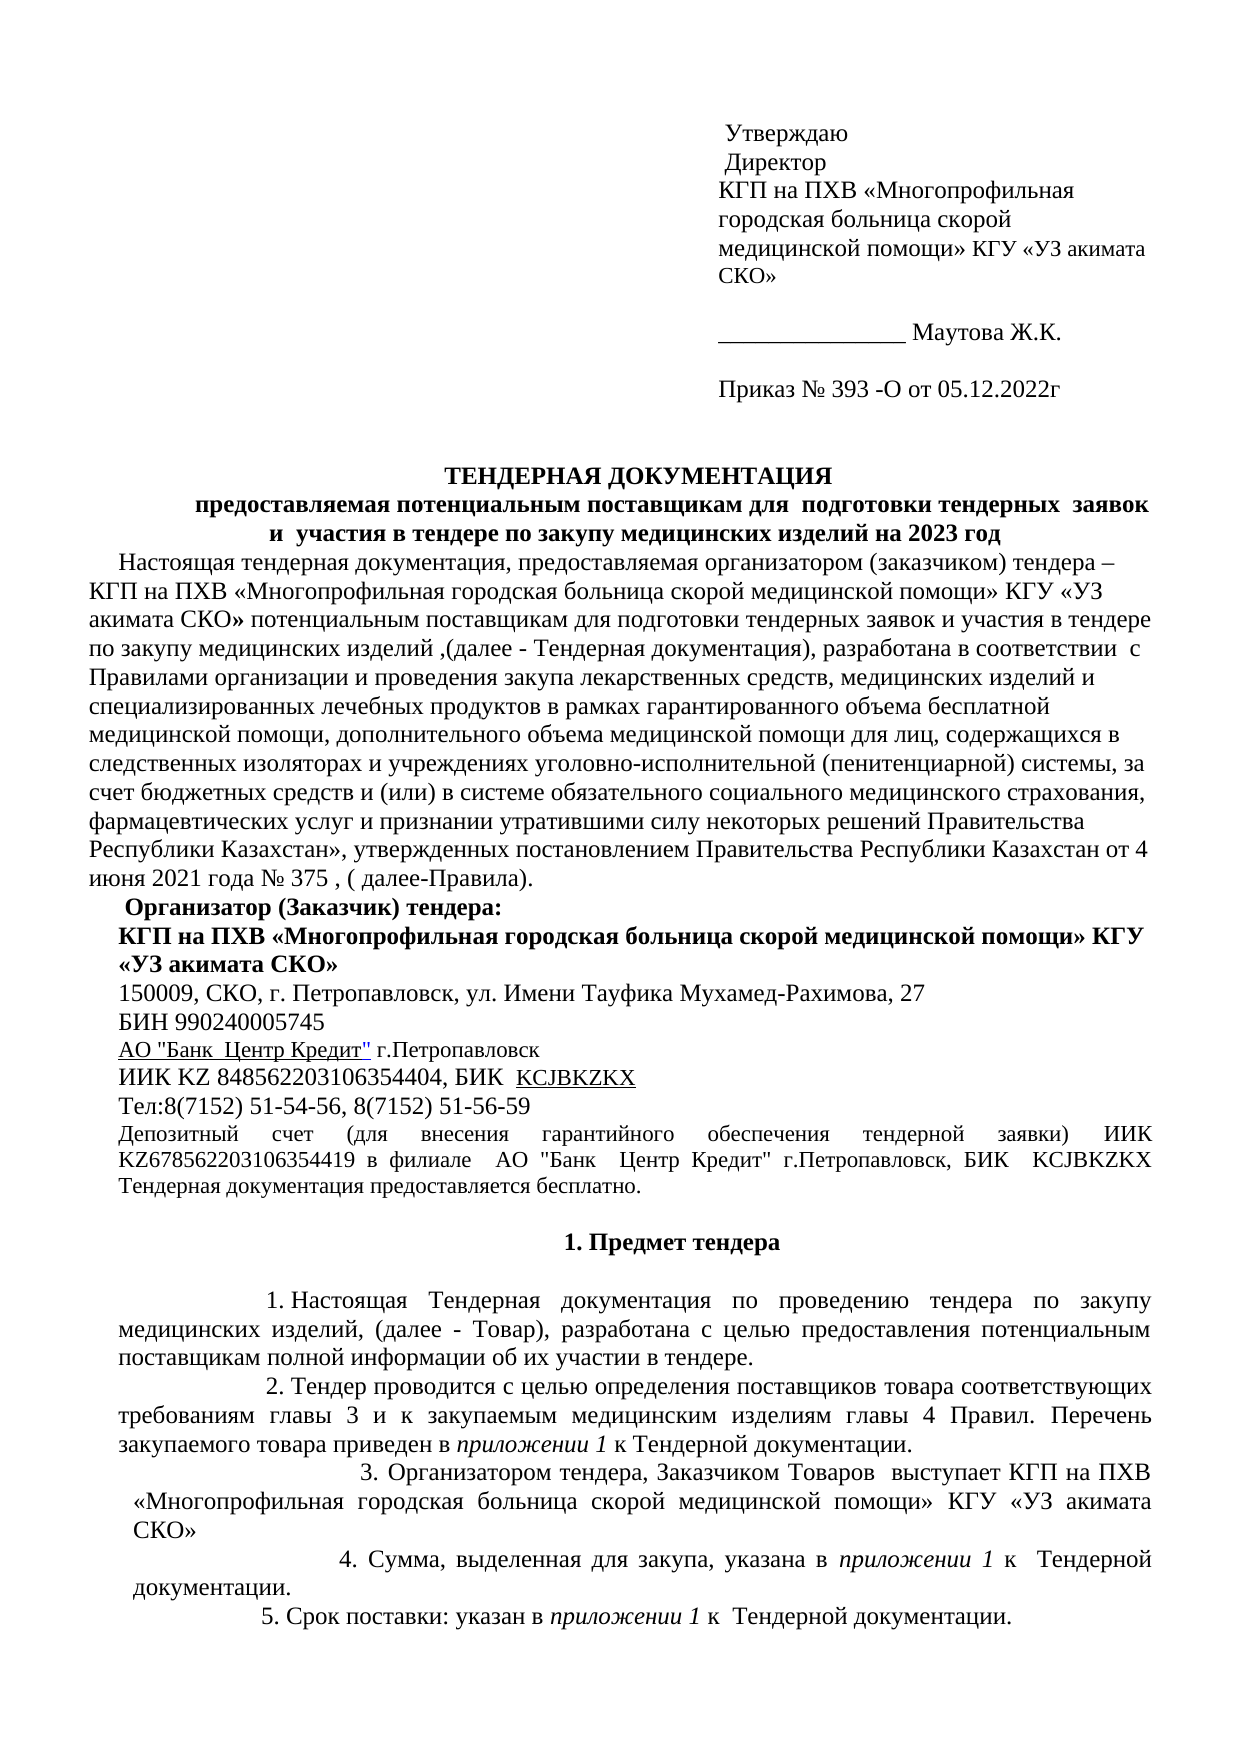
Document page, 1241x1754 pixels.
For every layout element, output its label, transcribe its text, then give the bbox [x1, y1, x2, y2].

text предоставляемая потенциальным поставщикам для подготовки тендерных заявок и участия в тендере по закупу медицинских изделий на 2023 год [118, 489, 1152, 547]
text 1. Настоящая Тендерная документация по проведению тендера по закупу медицинских изделий, (далее - Товар), разработана с целью предоставления потенциальным поставщикам полной информации об их участии в тендере. [118, 1285, 1152, 1371]
text КГП на ПХВ «Многопрофильная городская больница скорой медицинской помощи» КГУ «УЗ акимата СКО» [718, 176, 1152, 288]
text КГП на ПХВ «Многопрофильная городская больница скорой медицинской помощи» КГУ «УЗ акимата СКО» [118, 921, 1152, 978]
text 2. Тендер проводится с целью определения поставщиков товара соответствующих требованиям главы 3 и к закупаемым медицинским изделиям главы 4 Правил. Перечень закупаемого товара приведен в приложении 1 к Тендерной документации. [118, 1371, 1152, 1457]
text ТЕНДЕРНАЯ ДОКУМЕНТАЦИЯ [118, 461, 1152, 489]
text 3. Организатором тендера, Заказчиком Товаров выступает КГП на ПХВ «Многопрофильная городская больница скорой медицинской помощи» КГУ «УЗ акимата СКО» [0, 1457, 1152, 1544]
text Депозитный счет (для внесения гарантийного обеспечения тендерной заявки) ИИК KZ678562203106354419 в филиале АО "Банк Центр Кредит" г.Петропавловск, БИК KCJBKZKX Тендерная документация предоставляется бесплатно. [118, 1119, 1152, 1199]
text _______________ Маутова Ж.К. [718, 317, 1152, 346]
list Настоящая тендерная документация, предоставляемая организатором (заказчиком) тендера – КГП на ПХВ «Многопрофильная городская больница скорой медицинской помощи» КГУ «УЗ акимата СКО» потенциальным поставщикам для подготовки тендерных заявок и участия в тендере по закупу медицинских изделий ,(далее - Тендерная документация), разработана в соответствии с Правилами организации и проведения закупа лекарственных средств, медицинских изделий и специализированных лечебных продуктов в рамках гарантированного объема бесплатной медицинской помощи, дополнительного объема медицинской помощи для лиц, содержащихся в следственных изоляторах и учреждениях уголовно-исполнительной (пенитенциарной) системы, за счет бюджетных средств и (или) в системе обязательного социального медицинского страхования, фармацевтических услуг и признании утратившими силу некоторых решений Правительства Республики Казахстан», утвержденных постановлением Правительства Республики Казахстан от 4 июня 2021 года № 375 , ( далее-Правила). [88, 547, 1152, 892]
text Организатор (Заказчик) тендера: [118, 892, 1152, 921]
text АО "Банк Центр Кредит" г.Петропавловск [118, 1036, 1152, 1062]
text Директор [718, 147, 1152, 176]
text 150009, СКО, г. Петропавловск, ул. Имени Тауфика Мухамед-Рахимова, 27 БИН 990240005745 [118, 978, 1190, 1036]
text Тел:8(7152) 51-54-56, 8(7152) 51-56-59 [118, 1091, 1152, 1119]
text 4. Сумма, выделенная для закупа, указана в приложении 1 к Тендерной документации. [133, 1544, 1152, 1601]
text ИИК KZ 848562203106354404, БИК KCJBKZKX [118, 1062, 1152, 1091]
text Утверждаю [118, 118, 1152, 147]
text 5. Срок поставки: указан в приложении 1 к Тендерной документации. [118, 1601, 1152, 1630]
text 1. Предмет тендера [118, 1227, 1152, 1256]
text Приказ № 393 -О от 05.12.2022г [118, 374, 1152, 403]
